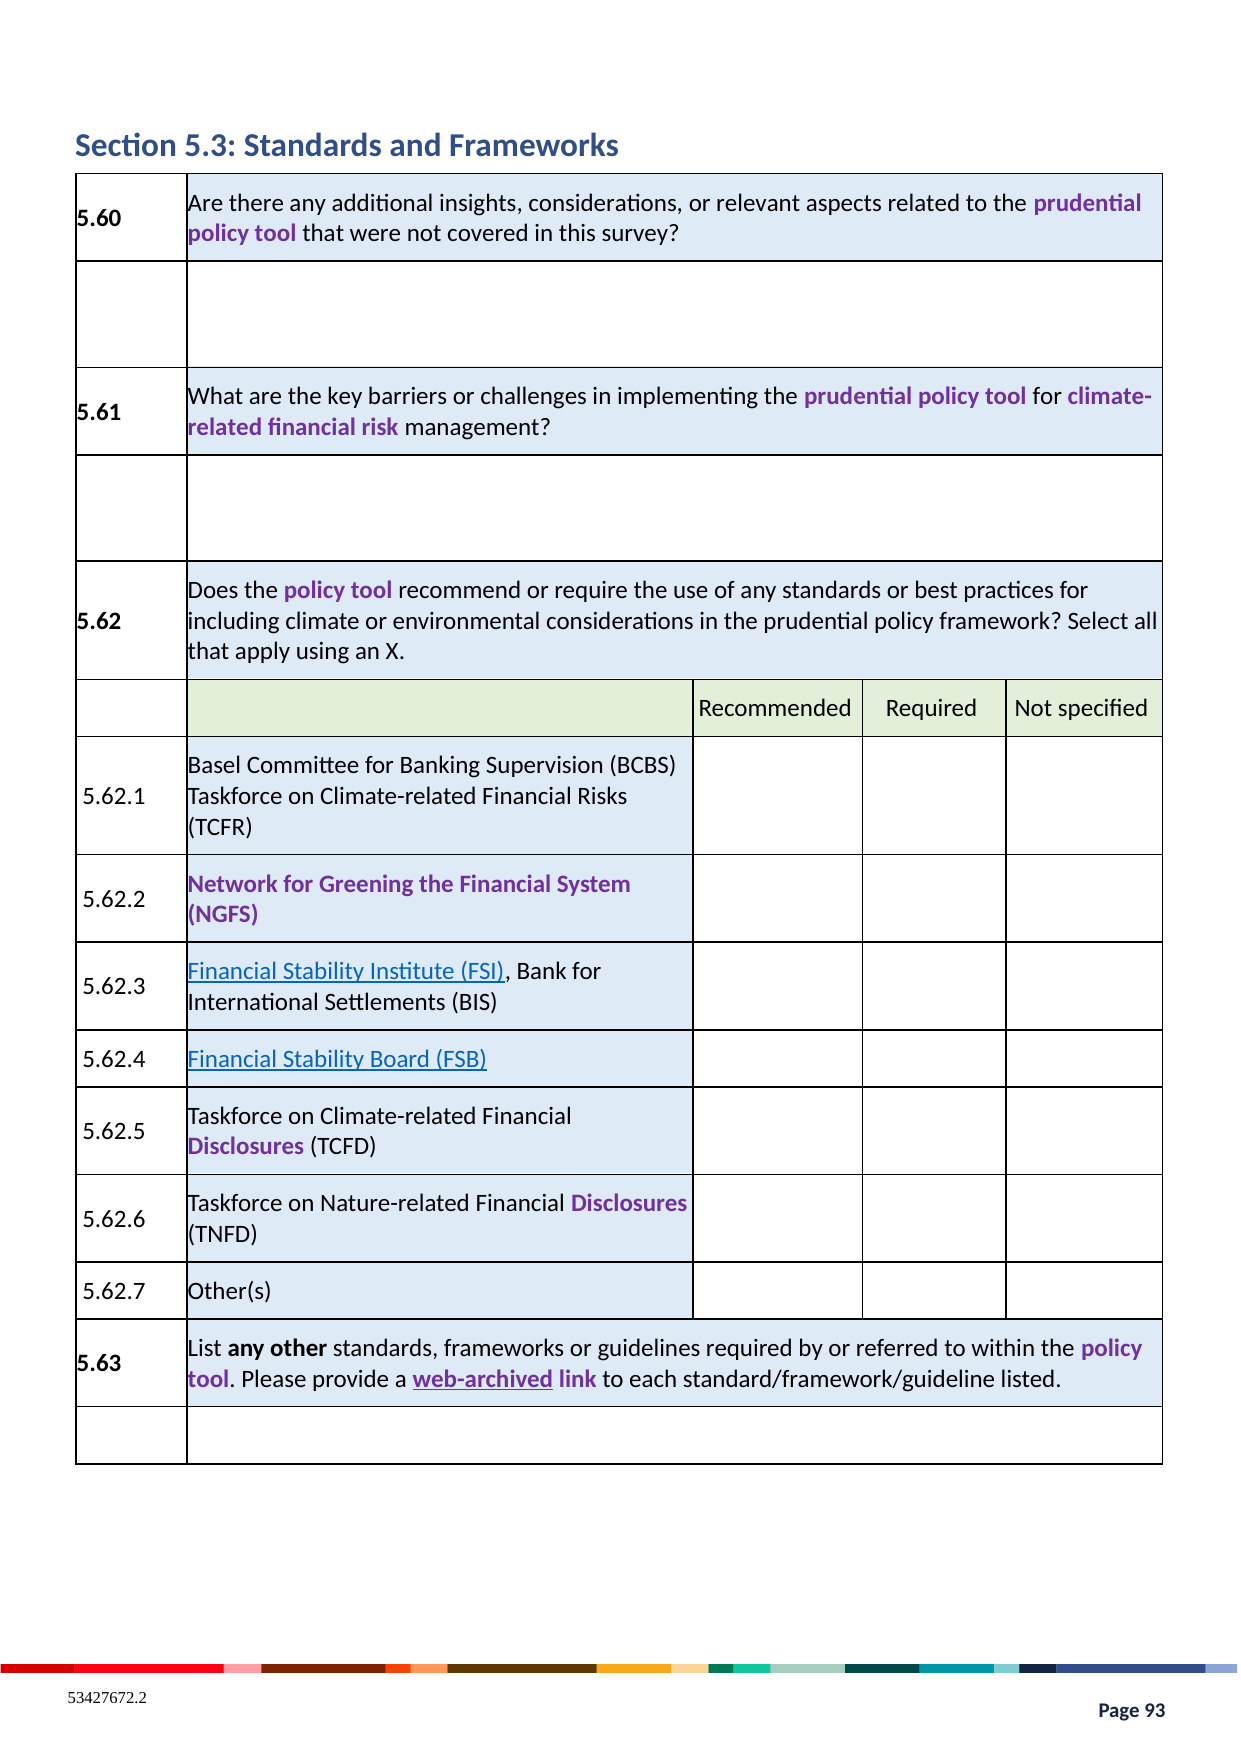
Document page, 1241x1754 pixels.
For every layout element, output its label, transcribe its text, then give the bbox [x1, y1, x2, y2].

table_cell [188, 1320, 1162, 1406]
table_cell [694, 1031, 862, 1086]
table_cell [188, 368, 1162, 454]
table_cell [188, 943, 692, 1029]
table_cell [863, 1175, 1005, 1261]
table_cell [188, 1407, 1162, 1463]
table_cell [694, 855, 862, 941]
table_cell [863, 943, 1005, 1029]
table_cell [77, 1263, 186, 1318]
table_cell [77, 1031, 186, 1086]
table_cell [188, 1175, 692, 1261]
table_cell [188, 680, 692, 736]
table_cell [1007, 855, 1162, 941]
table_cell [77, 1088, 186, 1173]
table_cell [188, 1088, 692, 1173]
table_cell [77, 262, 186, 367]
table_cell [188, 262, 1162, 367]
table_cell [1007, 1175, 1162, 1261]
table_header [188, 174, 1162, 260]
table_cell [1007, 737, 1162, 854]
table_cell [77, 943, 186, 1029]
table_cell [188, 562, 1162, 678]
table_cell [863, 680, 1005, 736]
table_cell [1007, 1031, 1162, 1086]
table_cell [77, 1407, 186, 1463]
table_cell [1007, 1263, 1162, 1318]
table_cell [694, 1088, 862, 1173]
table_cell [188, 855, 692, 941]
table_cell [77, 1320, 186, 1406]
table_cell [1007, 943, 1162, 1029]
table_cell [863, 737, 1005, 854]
picture [0, 1664, 1236, 1673]
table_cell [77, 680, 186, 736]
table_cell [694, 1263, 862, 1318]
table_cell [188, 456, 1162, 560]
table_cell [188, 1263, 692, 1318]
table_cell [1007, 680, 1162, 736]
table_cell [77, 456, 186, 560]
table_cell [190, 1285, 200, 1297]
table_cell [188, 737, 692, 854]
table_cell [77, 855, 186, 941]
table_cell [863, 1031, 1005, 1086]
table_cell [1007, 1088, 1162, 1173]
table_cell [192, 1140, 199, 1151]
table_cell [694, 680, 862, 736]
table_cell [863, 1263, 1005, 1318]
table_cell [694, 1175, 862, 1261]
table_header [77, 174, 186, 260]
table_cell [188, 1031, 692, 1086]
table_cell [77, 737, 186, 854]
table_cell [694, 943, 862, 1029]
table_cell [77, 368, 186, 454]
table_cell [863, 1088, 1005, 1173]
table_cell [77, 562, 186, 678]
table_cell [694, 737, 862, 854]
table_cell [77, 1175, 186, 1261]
subtitle Section 5.3: Standards and Frameworks [75, 123, 1165, 164]
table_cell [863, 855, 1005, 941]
